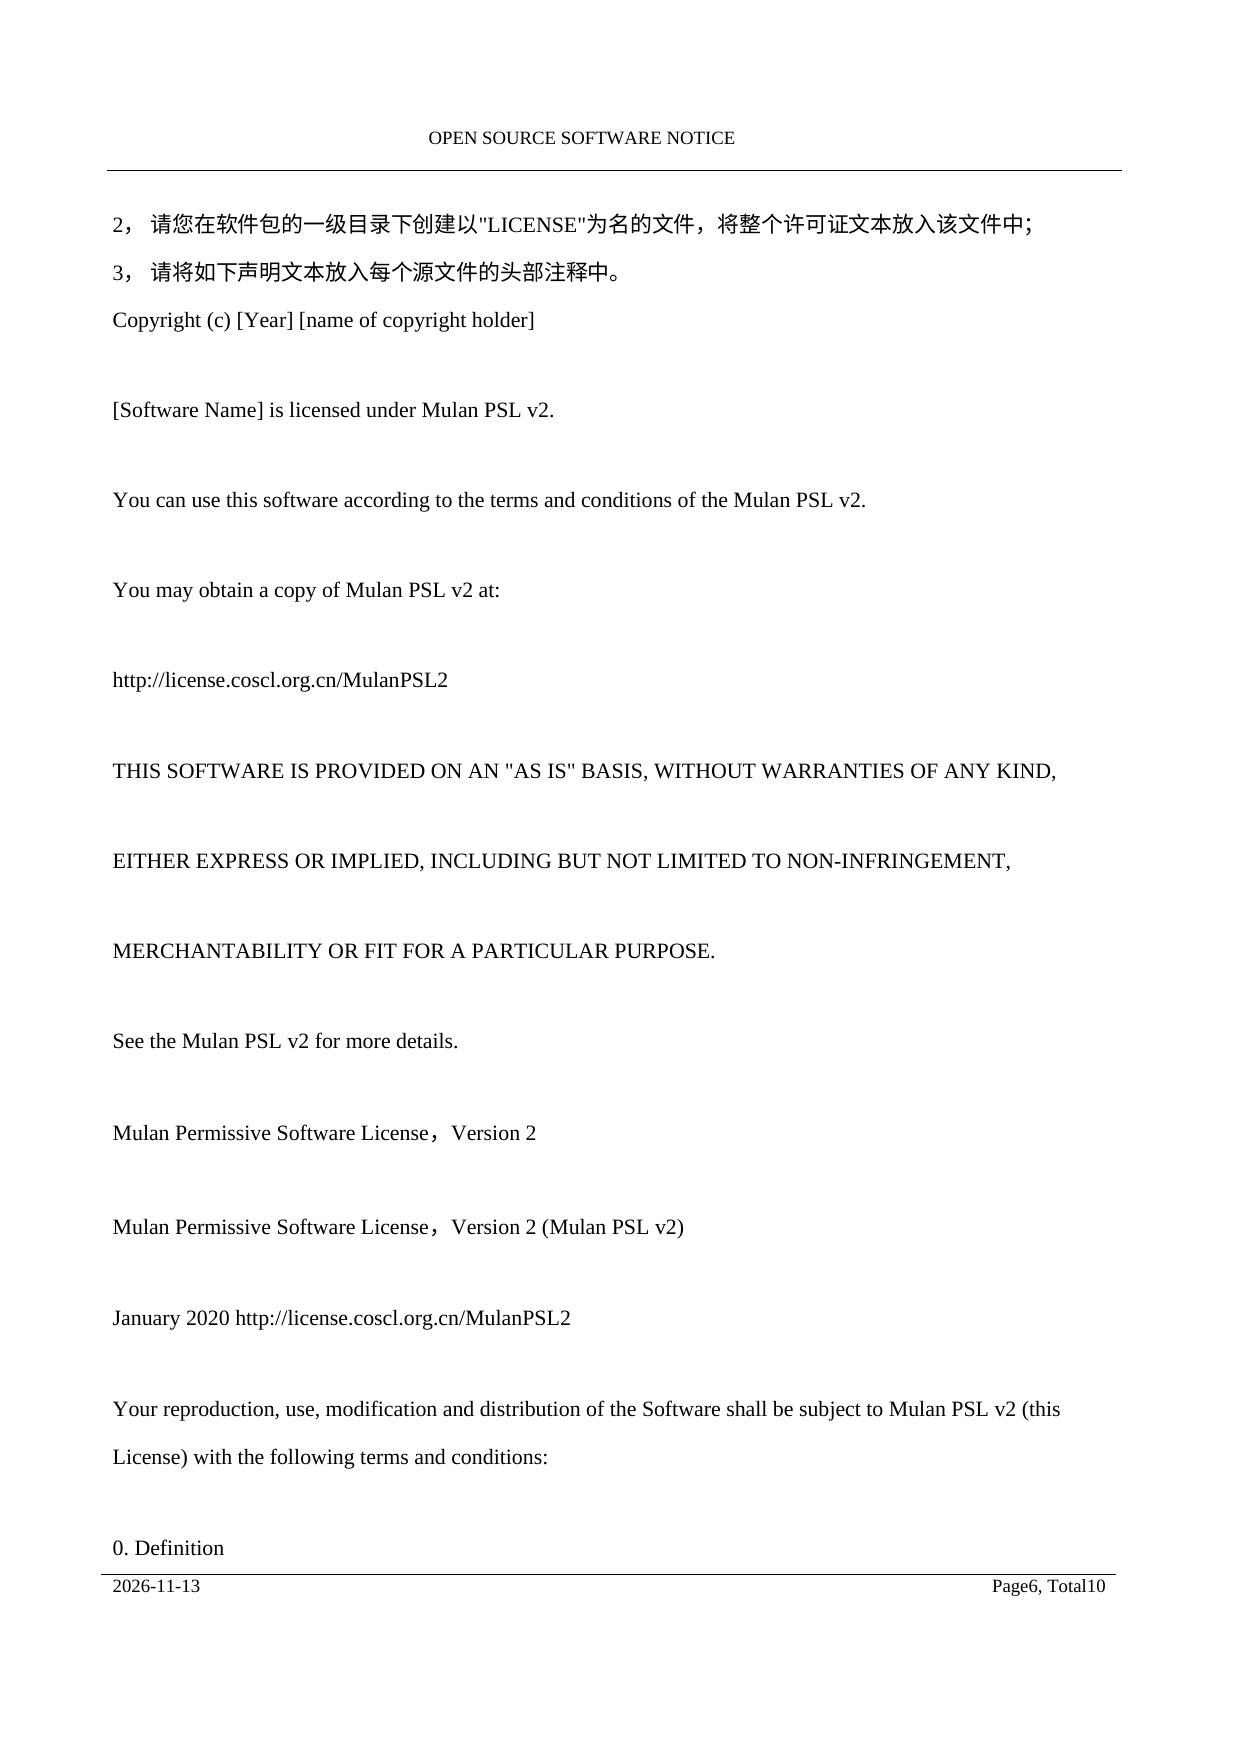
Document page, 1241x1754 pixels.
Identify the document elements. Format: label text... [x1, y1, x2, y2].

text See the Mulan PSL v2 for more details. [112, 1025, 1128, 1057]
text 0. Definition [112, 1531, 1128, 1563]
text January 2020 http://license.coscl.org.cn/MulanPSL2 [112, 1302, 1128, 1334]
text MERCHANTABILITY OR FIT FOR A PARTICULAR PURPOSE. [112, 934, 1128, 967]
text EITHER EXPRESS OR IMPLIED, INCLUDING BUT NOT LIMITED TO NON-INFRINGEMENT, [112, 844, 1128, 877]
text Mulan Permissive Software License，Version 2 [112, 1115, 1128, 1147]
text [Software Name] is licensed under Mulan PSL v2. [112, 393, 1128, 426]
text 3， 请将如下声明文本放入每个源文件的头部注释中。 [112, 255, 1128, 287]
text Your reproduction, use, modification and distribution of the Software shall be subject to Mulan PSL v2 (this License) with the following terms and conditions: [112, 1392, 1128, 1473]
text Mulan Permissive Software License，Version 2 (Mulan PSL v2) [112, 1208, 1128, 1241]
text 2， 请您在软件包的一级目录下创建以"LICENSE"为名的文件，将整个许可证文本放入该文件中； [112, 206, 1128, 239]
text You may obtain a copy of Mulan PSL v2 at: [112, 574, 1128, 606]
text Copyright (c) [Year] [name of copyright holder] [112, 303, 1128, 336]
text You can use this software according to the terms and conditions of the Mulan PSL v2. [112, 483, 1128, 516]
text http://license.coscl.org.cn/MulanPSL2 [112, 664, 1128, 696]
text THIS SOFTWARE IS PROVIDED ON AN "AS IS" BASIS, WITHOUT WARRANTIES OF ANY KIND, [112, 754, 1128, 787]
